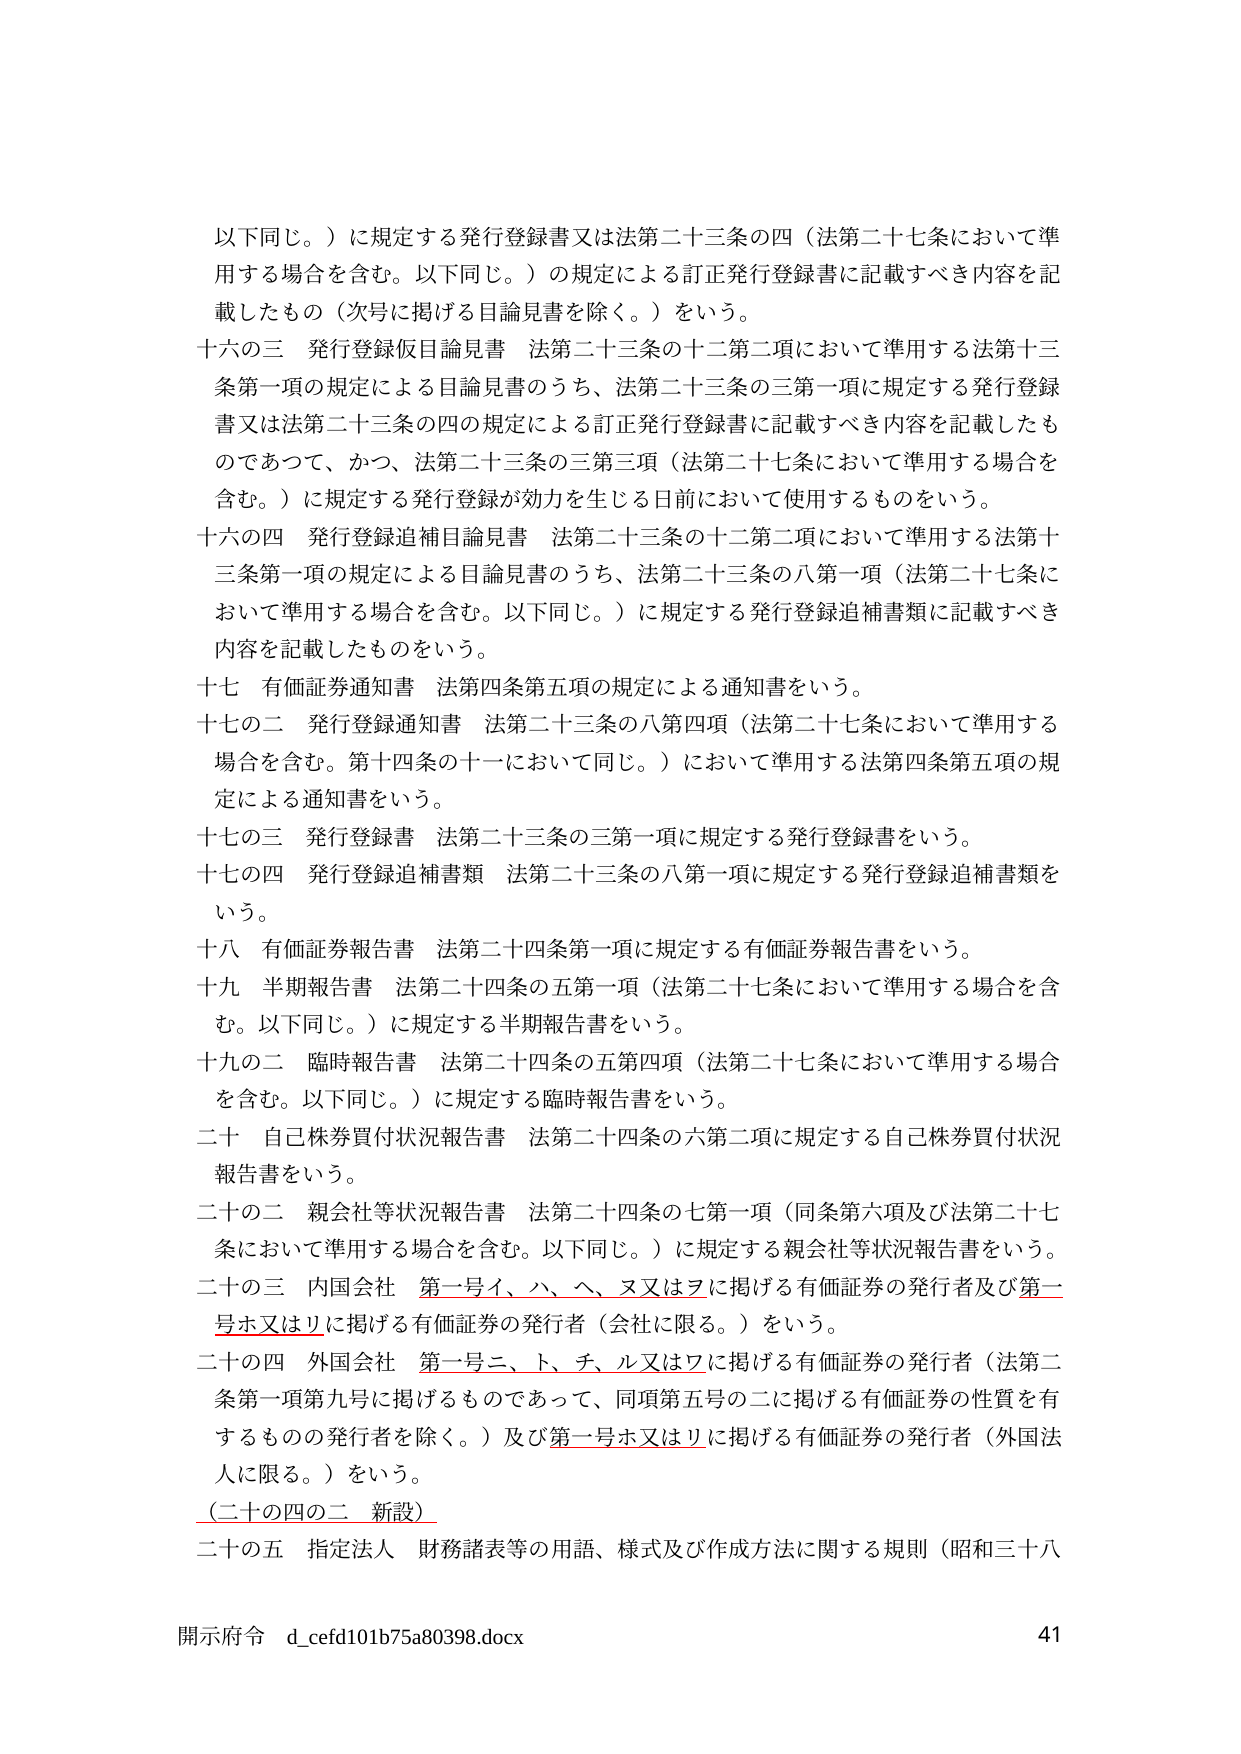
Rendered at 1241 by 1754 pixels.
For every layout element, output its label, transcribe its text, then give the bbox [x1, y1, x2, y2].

text 二十 自己株券買付状況報告書 法第二十四条の六第二項に規定する自己株券買付状況報告書をいう。 [196, 1117, 1063, 1192]
text 十六の三 発行登録仮目論見書 法第二十三条の十二第二項において準用する法第十三条第一項の規定による目論見書のうち、法第二十三条の三第一項に規定する発行登録書又は法第二十三条の四の規定による訂正発行登録書に記載すべき内容を記載したものであつて、かつ、法第二十三条の三第三項（法第二十七条において準用する場合を含む。）に規定する発行登録が効力を生じる日前において使用するものをいう。 [196, 329, 1063, 517]
text 十九の二 臨時報告書 法第二十四条の五第四項（法第二十七条において準用する場合を含む。以下同じ。）に規定する臨時報告書をいう。 [196, 1042, 1063, 1117]
text 二十の二 親会社等状況報告書 法第二十四条の七第一項（同条第六項及び法第二十七条において準用する場合を含む。以下同じ。）に規定する親会社等状況報告書をいう。 [196, 1192, 1063, 1267]
text （二十の四の二 新設） [196, 1492, 1063, 1529]
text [196, 1529, 1063, 1567]
text 二十の四 外国会社 第一号ニ、ト、チ、ル又はワに掲げる有価証券の発行者（法第二条第一項第九号に掲げるものであって、同項第五号の二に掲げる有価証券の性質を有するものの発行者を除く。）及び第一号ホ又はリに掲げる有価証券の発行者（外国法人に限る。）をいう。 [196, 1342, 1063, 1492]
text 十九 半期報告書 法第二十四条の五第一項（法第二十七条において準用する場合を含む。以下同じ。）に規定する半期報告書をいう。 [196, 967, 1063, 1042]
text 十六の四 発行登録追補目論見書 法第二十三条の十二第二項において準用する法第十三条第一項の規定による目論見書のうち、法第二十三条の八第一項（法第二十七条において準用する場合を含む。以下同じ。）に規定する発行登録追補書類に記載すべき内容を記載したものをいう。 [196, 517, 1063, 667]
text 十七の三 発行登録書 法第二十三条の三第一項に規定する発行登録書をいう。 [196, 817, 1063, 854]
text 十七の四 発行登録追補書類 法第二十三条の八第一項に規定する発行登録追補書類をいう。 [196, 854, 1063, 929]
text 十七 有価証券通知書 法第四条第五項の規定による通知書をいう。 [196, 667, 1063, 704]
text 十七の二 発行登録通知書 法第二十三条の八第四項（法第二十七条において準用する場合を含む。第十四条の十一において同じ。）において準用する法第四条第五項の規定による通知書をいう。 [196, 704, 1063, 817]
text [196, 217, 1063, 329]
text 十八 有価証券報告書 法第二十四条第一項に規定する有価証券報告書をいう。 [196, 929, 1063, 967]
text 二十の三 内国会社 第一号イ、ハ、ヘ、ヌ又はヲに掲げる有価証券の発行者及び第一号ホ又はリに掲げる有価証券の発行者（会社に限る。）をいう。 [196, 1267, 1063, 1342]
